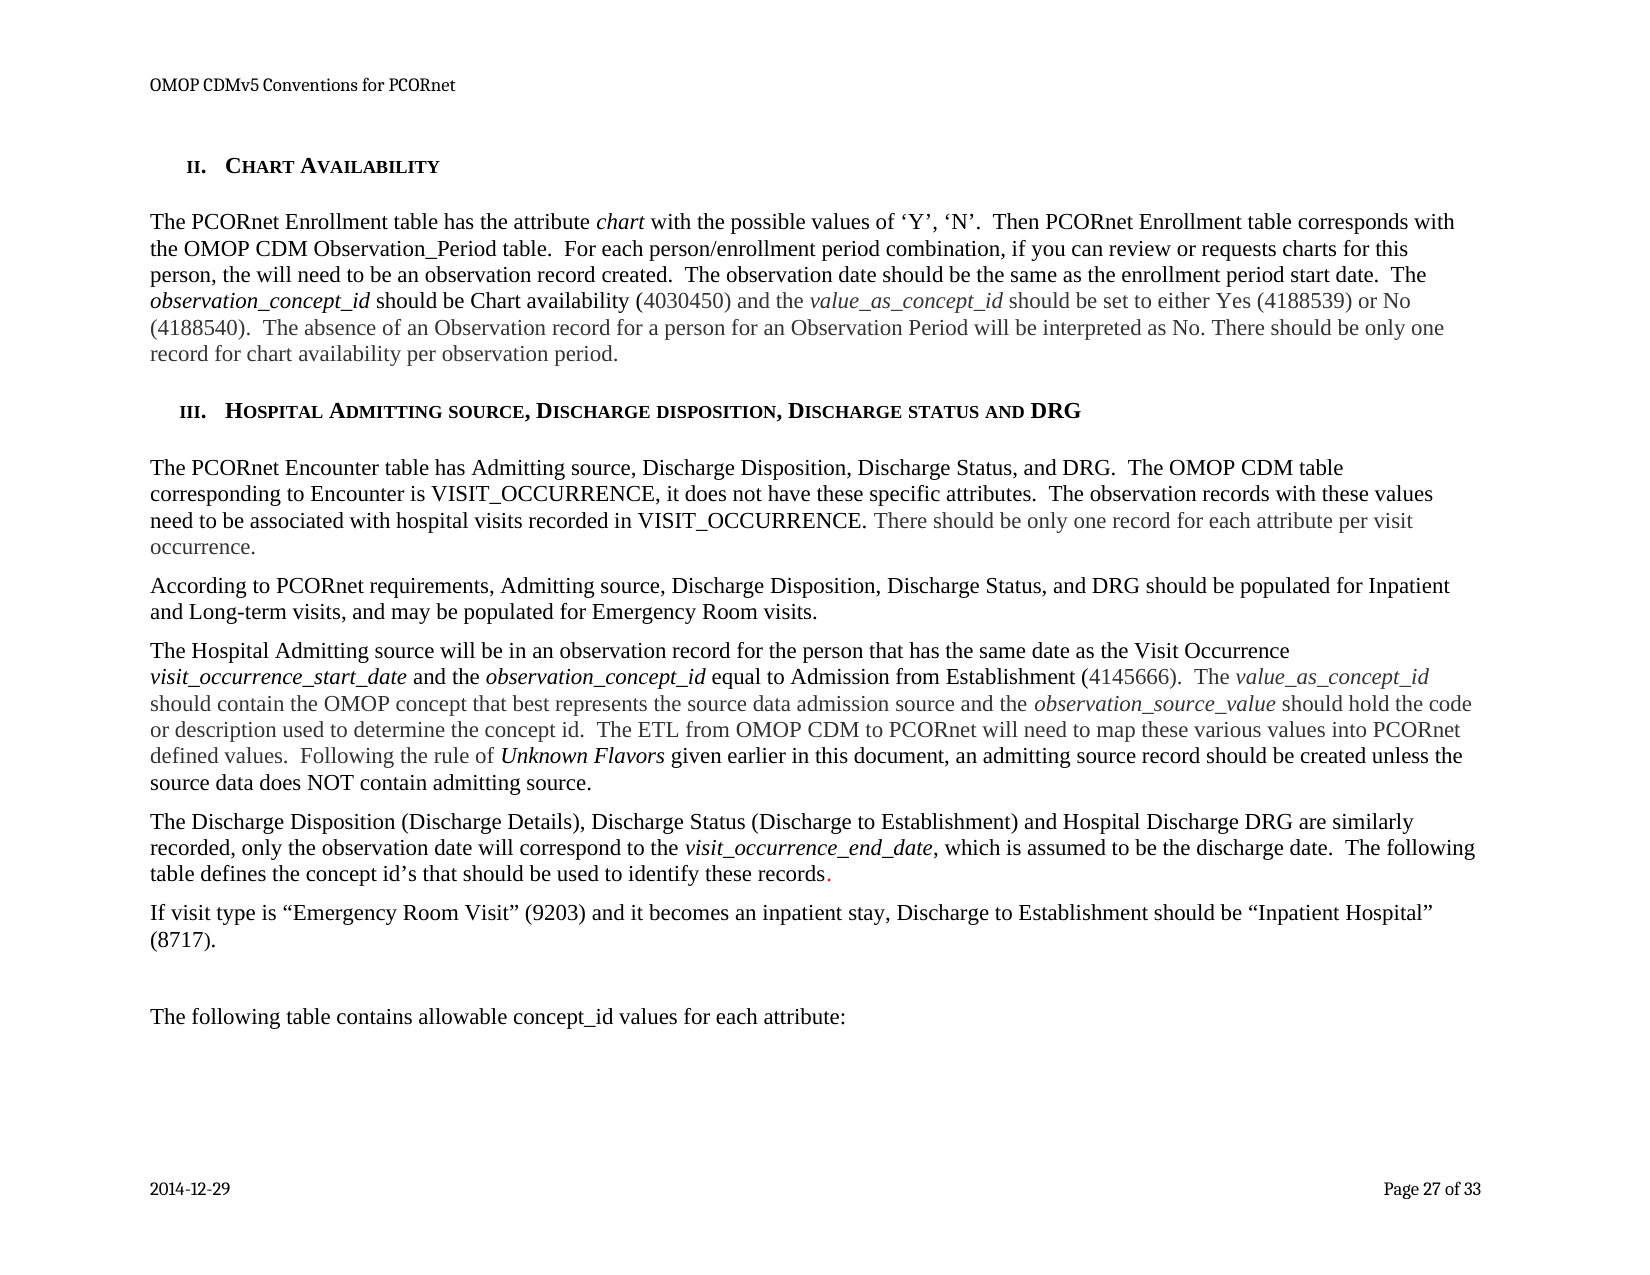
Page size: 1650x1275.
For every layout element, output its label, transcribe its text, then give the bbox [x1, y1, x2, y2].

text The PCORnet Encounter table has Admitting source, Discharge Disposition, Discharge Status, and DRG. The OMOP CDM table corresponding to Encounter is VISIT_OCCURRENCE, it does not have these specific attributes. The observation records with these values need to be associated with hospital visits recorded in VISIT_OCCURRENCE. There should be only one record for each attribute per visit occurrence. [150, 454, 1481, 559]
subtitle Chart Availability [206, 150, 1481, 179]
text The PCORnet Enrollment table has the attribute chart with the possible values of ‘Y’, ‘N’. Then PCORnet Enrollment table corresponds with the OMOP CDM Observation_Period table. For each person/enrollment period combination, if you can review or requests charts for this person, the will need to be an observation record created. The observation date should be the same as the enrollment period start date. The observation_concept_id should be Chart availability (4030450) and the value_as_concept_id should be set to either Yes (4188539) or No (4188540). The absence of an Observation record for a person for an Observation Period will be interpreted as No. There should be only one record for chart availability per observation period. [150, 208, 1481, 366]
text If visit type is “Emergency Room Visit” (9203) and it becomes an inpatient stay, Discharge to Establishment should be “Inpatient Hospital” (8717). [150, 899, 1481, 952]
text The Discharge Disposition (Discharge Details), Discharge Status (Discharge to Establishment) and Hospital Discharge DRG are similarly recorded, only the observation date will correspond to the visit_occurrence_end_date, which is assumed to be the discharge date. The following table defines the concept id’s that should be used to identify these records. [150, 808, 1481, 887]
subtitle Hospital Admitting source, Discharge disposition, Discharge status and DRG [206, 396, 1481, 425]
text According to PCORnet requirements, Admitting source, Discharge Disposition, Discharge Status, and DRG should be populated for Inpatient and Long-term visits, and may be populated for Emergency Room visits. [150, 572, 1481, 624]
text The following table contains allowable concept_id values for each attribute: [150, 1003, 1481, 1030]
text The Hospital Admitting source will be in an observation record for the person that has the same date as the Visit Occurrence visit_occurrence_start_date and the observation_concept_id equal to Admission from Establishment (4145666). The value_as_concept_id should contain the OMOP concept that best represents the source data admission source and the observation_source_value should hold the code or description used to determine the concept id. The ETL from OMOP CDM to PCORnet will need to map these various values into PCORnet defined values. Following the rule of Unknown Flavors given earlier in this document, an admitting source record should be created unless the source data does NOT contain admitting source. [150, 637, 1481, 795]
